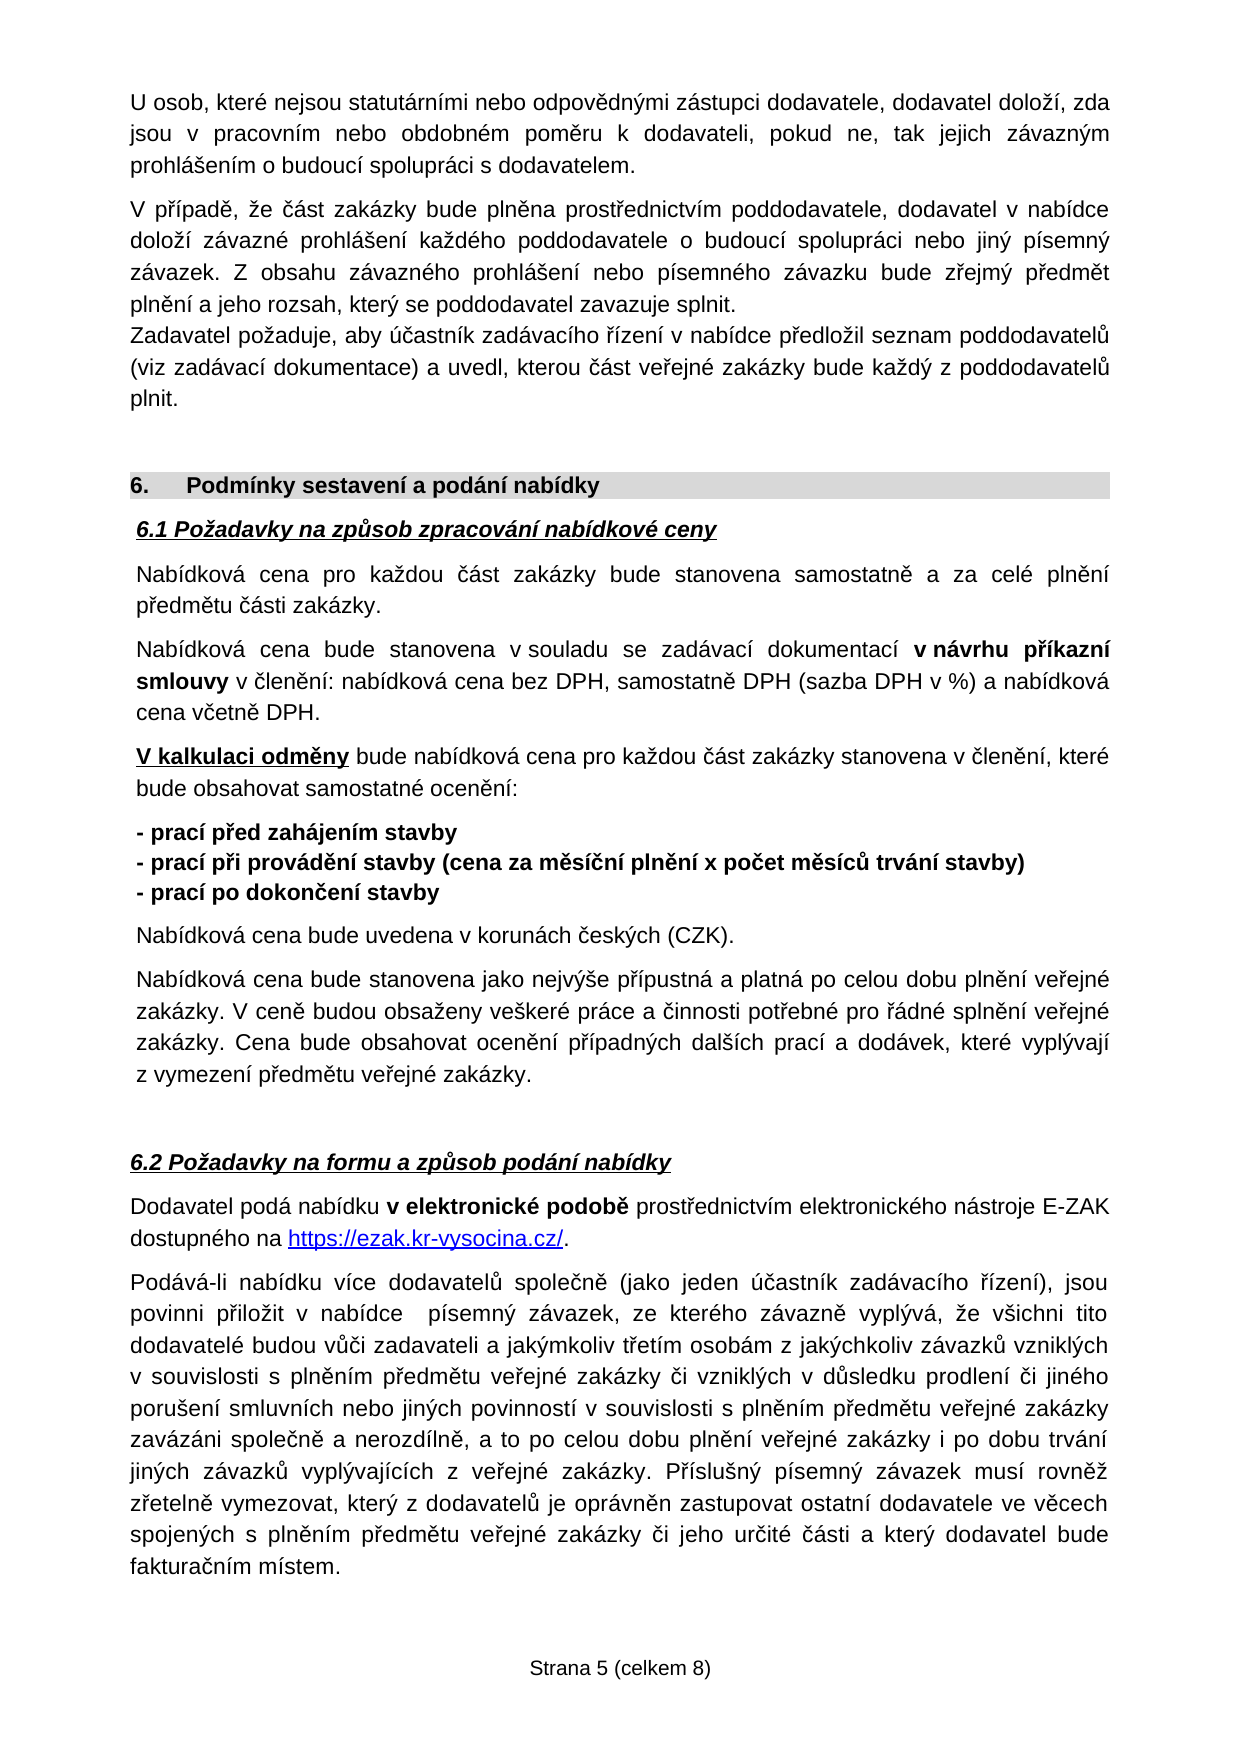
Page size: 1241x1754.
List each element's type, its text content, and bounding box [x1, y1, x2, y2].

text Nabídková cena bude stanovena jako nejvýše přípustná a platná po celou dobu plnění veřejné zakázky. V ceně budou obsaženy veškeré práce a činnosti potřebné pro řádné splnění veřejné zakázky. Cena bude obsahovat ocenění případných dalších prací a dodávek, které vyplývají z vymezení předmětu veřejné zakázky. [136, 966, 1110, 1087]
text 6.1 Požadavky na způsob zpracování nabídkové ceny [136, 516, 1110, 543]
text Podává-li nabídku více dodavatelů společně (jako jeden účastník zadávacího řízení), jsou povinni přiložit v nabídce písemný závazek, ze kterého závazně vyplývá, že všichni tito dodavatelé budou vůči zadavateli a jakýmkoliv třetím osobám z jakýchkoliv závazků vzniklých v souvislosti s plněním předmětu veřejné zakázky či vzniklých v důsledku prodlení či jiného porušení smluvních nebo jiných povinností v souvislosti s plněním předmětu veřejné zakázky zavázáni společně a nerozdílně, a to po celou dobu plnění veřejné zakázky i po dobu trvání jiných závazků vyplývajících z veřejné zakázky. Příslušný písemný závazek musí rovněž zřetelně vymezovat, který z dodavatelů je oprávněn zastupovat ostatní dodavatele ve věcech spojených s plněním předmětu veřejné zakázky či jeho určité části a který dodavatel bude fakturačním místem. [130, 1269, 1110, 1579]
text Nabídková cena bude uvedena v korunách českých (CZK). [136, 922, 1110, 948]
text - prací po dokončení stavby [130, 879, 1110, 906]
text - prací před zahájením stavby [130, 819, 1110, 845]
text Nabídková cena pro každou část zakázky bude stanovena samostatně a za celé plnění předmětu části zakázky. [136, 561, 1110, 618]
text V případě, že část zakázky bude plněna prostřednictvím poddodavatele, dodavatel v nabídce doloží závazné prohlášení každého poddodavatele o budoucí spolupráci nebo jiný písemný závazek. Z obsahu závazného prohlášení nebo písemného závazku bude zřejmý předmět plnění a jeho rozsah, který se poddodavatel zavazuje splnit. [130, 196, 1110, 317]
text Nabídková cena bude stanovena v souladu se zadávací dokumentací v návrhu příkazní smlouvy v členění: nabídková cena bez DPH, samostatně DPH (sazba DPH v %) a nabídková cena včetně DPH. [136, 636, 1110, 726]
title Podmínky sestavení a podání nabídky [130, 472, 1110, 499]
text V kalkulaci odměny bude nabídková cena pro každou část zakázky stanovena v členění, které bude obsahovat samostatné ocenění: [136, 743, 1110, 801]
text U osob, které nejsou statutárními nebo odpovědnými zástupci dodavatele, dodavatel doloží, zda jsou v pracovním nebo obdobném poměru k dodavateli, pokud ne, tak jejich závazným prohlášením o budoucí spolupráci s dodavatelem. [130, 89, 1110, 178]
text Zadavatel požaduje, aby účastník zadávacího řízení v nabídce předložil seznam poddodavatelů (viz zadávací dokumentace) a uvedl, kterou část veřejné zakázky bude každý z poddodavatelů plnit. [130, 322, 1110, 412]
text 6.2 Požadavky na formu a způsob podání nabídky [130, 1149, 1110, 1175]
text Dodavatel podá nabídku v elektronické podobě prostřednictvím elektronického nástroje E-ZAK dostupného na https://ezak.kr-vysocina.cz/. [130, 1193, 1110, 1251]
text - prací při provádění stavby (cena za měsíční plnění x počet měsíců trvání stavby) [130, 849, 1110, 876]
